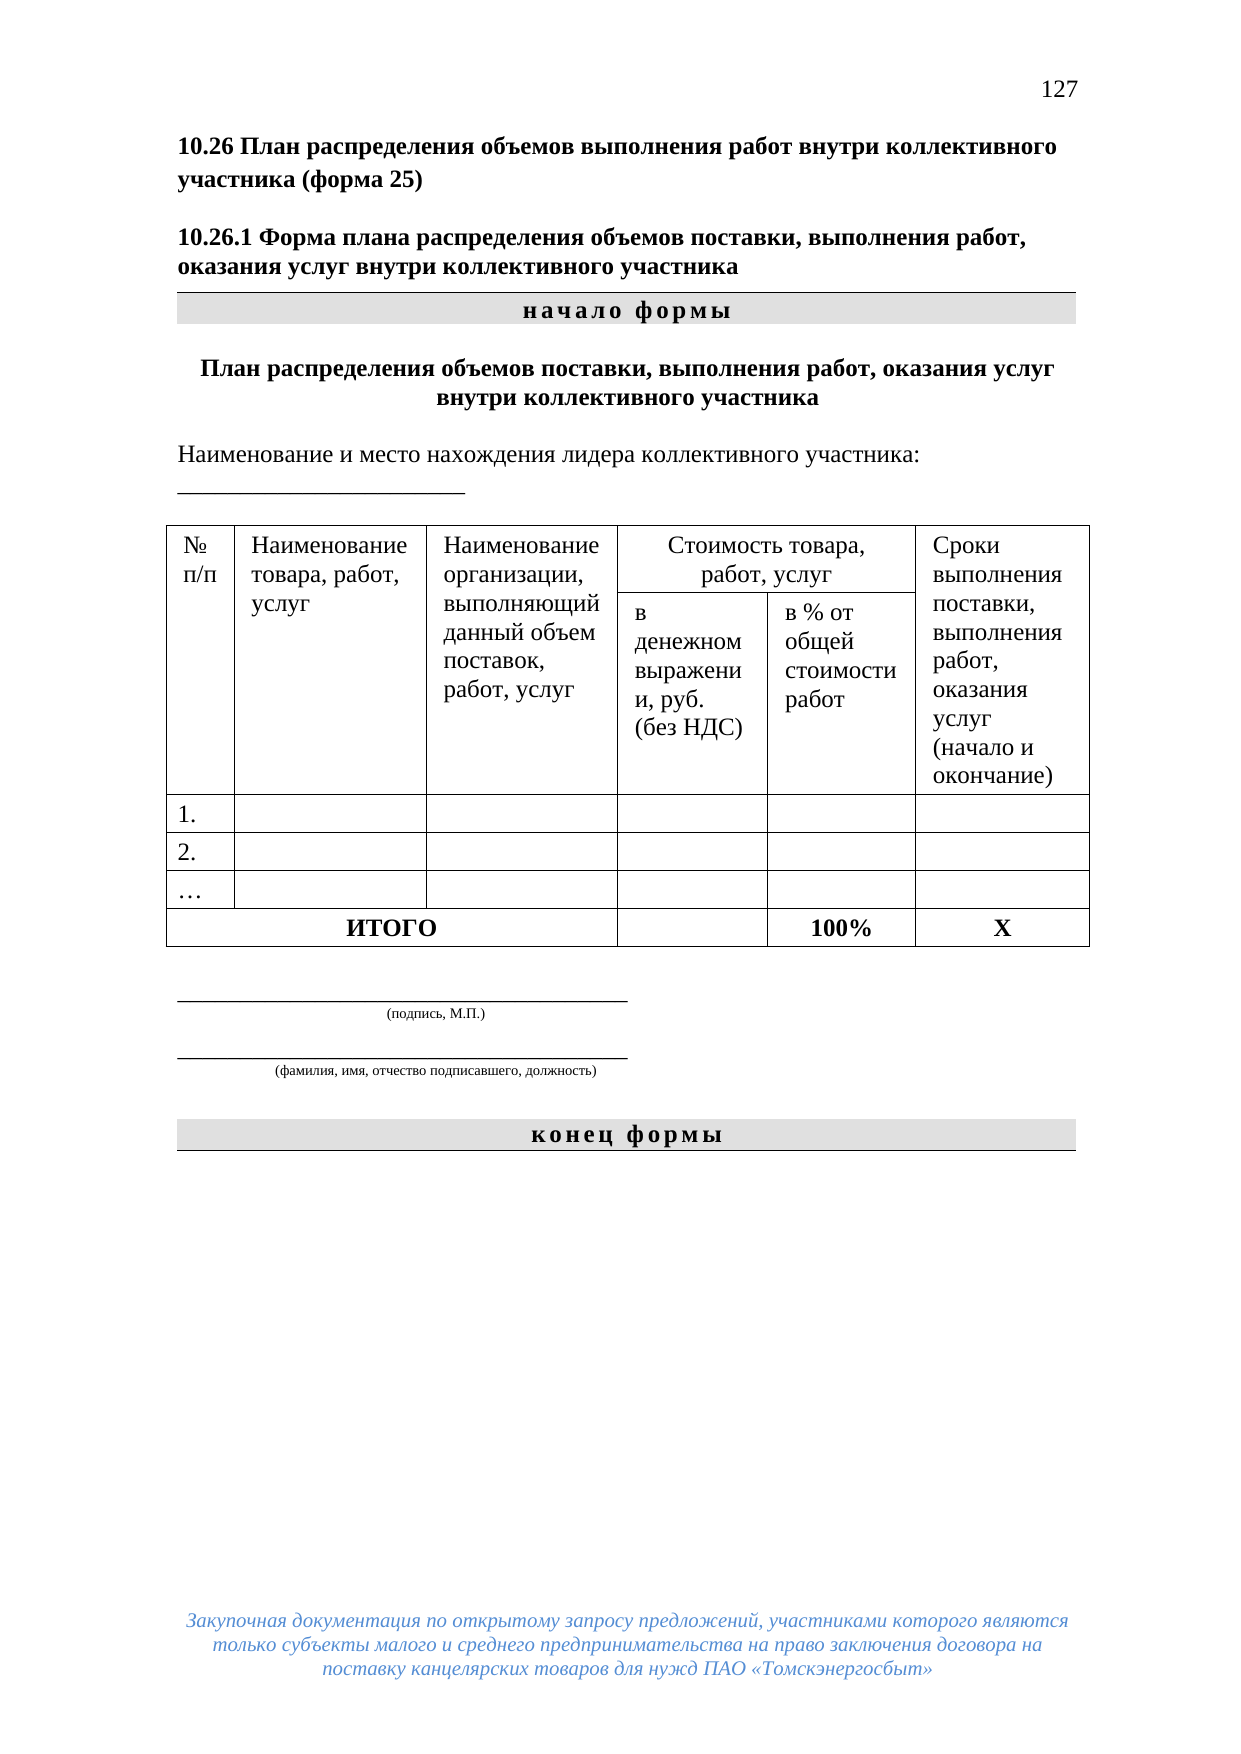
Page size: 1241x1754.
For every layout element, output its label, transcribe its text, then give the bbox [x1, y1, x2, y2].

text (фамилия, имя, отчество подписавшего, должность) [177, 1062, 694, 1091]
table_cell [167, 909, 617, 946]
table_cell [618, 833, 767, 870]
text 10.26.1 Форма плана распределения объемов поставки, выполнения работ, оказания услуг внутри коллективного участника [177, 222, 1078, 280]
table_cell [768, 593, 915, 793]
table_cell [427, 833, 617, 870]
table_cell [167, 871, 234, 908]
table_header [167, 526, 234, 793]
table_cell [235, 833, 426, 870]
text ____________________________________ [177, 1033, 1078, 1062]
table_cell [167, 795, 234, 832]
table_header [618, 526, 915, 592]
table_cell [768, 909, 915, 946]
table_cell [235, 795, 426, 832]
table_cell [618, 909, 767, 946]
text ____________________________________ [177, 976, 1078, 1004]
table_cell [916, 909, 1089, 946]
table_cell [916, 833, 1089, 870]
text Наименование и место нахождения лидера коллективного участника: _______________________ [177, 439, 1078, 497]
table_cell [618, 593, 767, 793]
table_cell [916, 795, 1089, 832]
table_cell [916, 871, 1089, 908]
text 10.26 План распределения объемов выполнения работ внутри коллективного участника (форма 25) [177, 131, 1078, 193]
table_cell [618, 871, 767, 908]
text конец формы [177, 1119, 1076, 1150]
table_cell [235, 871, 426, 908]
text План распределения объемов поставки, выполнения работ, оказания услуг внутри коллективного участника [177, 353, 1078, 410]
text начало формы [177, 293, 1076, 324]
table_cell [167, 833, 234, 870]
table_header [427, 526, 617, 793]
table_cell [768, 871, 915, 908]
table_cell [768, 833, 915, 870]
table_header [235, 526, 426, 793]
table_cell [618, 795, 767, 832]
text (подпись, М.П.) [177, 1004, 694, 1033]
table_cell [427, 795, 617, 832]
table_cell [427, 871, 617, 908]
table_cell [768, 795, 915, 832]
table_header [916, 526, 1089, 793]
